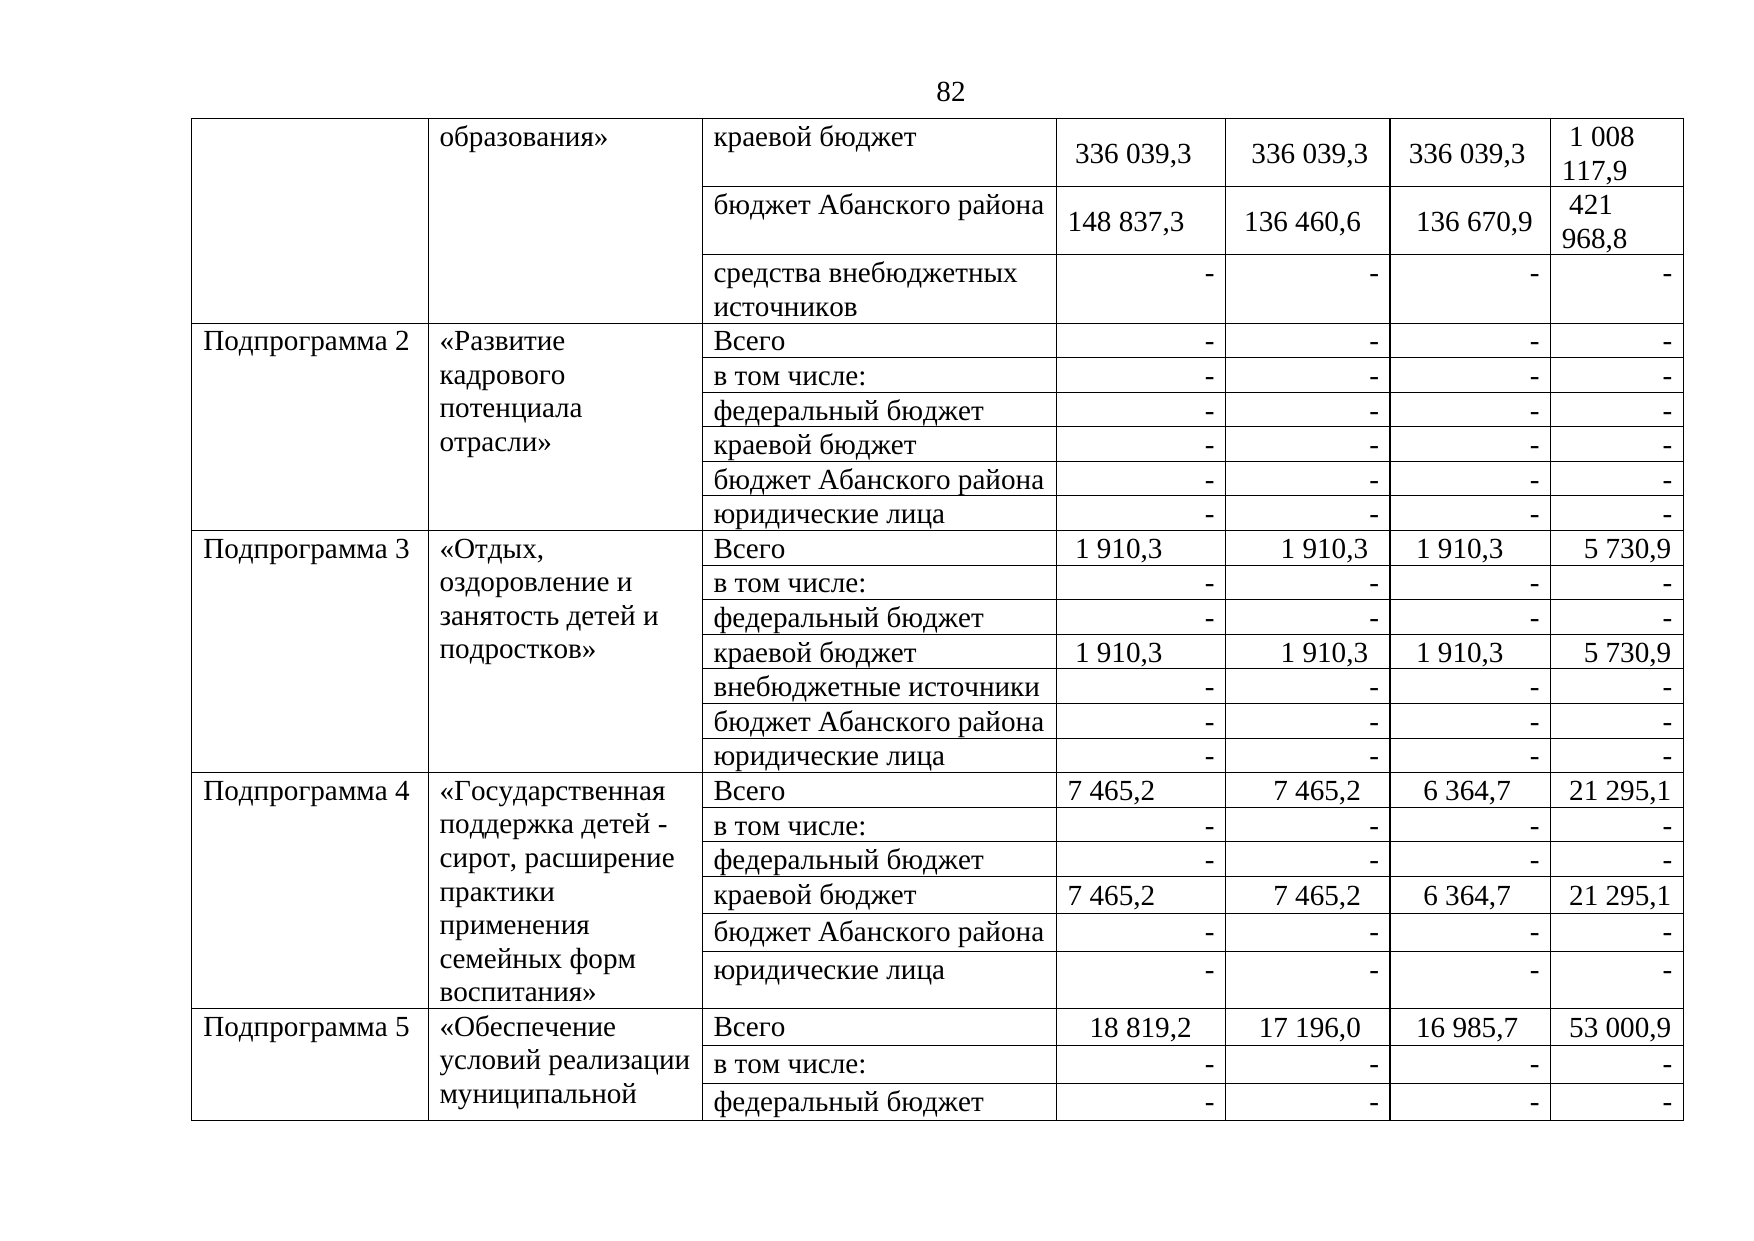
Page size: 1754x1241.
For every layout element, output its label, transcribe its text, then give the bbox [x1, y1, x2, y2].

table_cell в том числе: [703, 566, 1056, 599]
table_cell - [1551, 952, 1683, 1008]
table_cell - [1391, 427, 1550, 461]
table_cell - [1226, 914, 1389, 951]
table_cell Всего [703, 773, 1056, 807]
table_cell - [1057, 914, 1225, 951]
table_cell - [1057, 808, 1225, 841]
table_cell - [1391, 600, 1550, 634]
table_cell «Государственная поддержка детей - сирот, расширение практики применения семейных форм воспитания» [429, 773, 702, 1008]
table_cell - [1226, 1084, 1389, 1120]
table_cell 1 910,3 [1057, 635, 1225, 668]
table_cell 1 008 117,9 [1551, 119, 1683, 186]
table_cell - [1391, 566, 1550, 599]
table_cell - [1057, 358, 1225, 392]
table_cell в том числе: [703, 808, 1056, 841]
table_cell - [1057, 704, 1225, 737]
table_cell - [1391, 462, 1550, 495]
table_cell 18 819,2 [1057, 1009, 1225, 1045]
table_cell федеральный бюджет [703, 842, 1056, 876]
table_cell - [1057, 496, 1225, 530]
table_cell 421 968,8 [1551, 187, 1683, 254]
table_cell 17 196,0 [1226, 1009, 1389, 1045]
table_cell 136 460,6 [1226, 187, 1389, 254]
table_cell краевой бюджет [703, 877, 1056, 913]
table_cell - [1226, 255, 1389, 322]
table_cell - [1057, 393, 1225, 426]
table_cell - [1226, 600, 1389, 634]
table_cell Всего [703, 531, 1056, 564]
table_cell 16 985,7 [1391, 1009, 1550, 1045]
table_cell - [1391, 808, 1550, 841]
table_cell в том числе: [703, 358, 1056, 392]
table_cell «Обеспечение условий реализации муниципальной программы и прочие мероприятия» [429, 1009, 702, 1120]
table_cell «Отдых, оздоровление и занятость детей и подростков» [429, 531, 702, 772]
table_cell - [1391, 914, 1550, 951]
table_cell юридические лица [703, 496, 1056, 530]
table_cell 1 910,3 [1391, 635, 1550, 668]
table_cell «Развитие кадрового потенциала отрасли» [429, 324, 702, 530]
table_cell - [1057, 669, 1225, 703]
table_cell - [1551, 808, 1683, 841]
table_cell 21 295,1 [1551, 877, 1683, 913]
table_cell - [1391, 255, 1550, 322]
table_cell - [1226, 462, 1389, 495]
table_cell 7 465,2 [1057, 773, 1225, 807]
table_cell Подпрограмма 4 [192, 773, 428, 1008]
table_cell юридические лица [703, 739, 1056, 772]
table_cell - [1391, 952, 1550, 1008]
table_cell - [1391, 496, 1550, 530]
table_cell краевой бюджет [703, 635, 1056, 668]
table_cell в том числе: [703, 1046, 1056, 1083]
table_cell - [1226, 669, 1389, 703]
table_cell - [1057, 255, 1225, 322]
table_cell - [1551, 255, 1683, 322]
table_cell 5 730,9 [1551, 635, 1683, 668]
table_cell - [1551, 842, 1683, 876]
table_cell 148 837,3 [1057, 187, 1225, 254]
table_cell - [1226, 1046, 1389, 1083]
table_cell внебюджетные источники [703, 669, 1056, 703]
table_cell - [1551, 462, 1683, 495]
table_cell - [1391, 358, 1550, 392]
table_cell 7 465,2 [1057, 877, 1225, 913]
table_cell - [1551, 358, 1683, 392]
table_cell - [1226, 808, 1389, 841]
table_cell федеральный бюджет [703, 1084, 1056, 1120]
table_cell 7 465,2 [1226, 877, 1389, 913]
table_cell краевой бюджет [703, 427, 1056, 461]
table_cell - [1391, 1046, 1550, 1083]
table_cell - [1226, 566, 1389, 599]
table_cell - [1226, 358, 1389, 392]
table_cell - [1551, 600, 1683, 634]
table_cell - [1551, 566, 1683, 599]
table_cell юридические лица [703, 952, 1056, 1008]
table_cell - [1226, 324, 1389, 357]
table_cell 336 039,3 [1391, 119, 1550, 186]
table_cell - [1551, 1084, 1683, 1120]
table_cell - [1551, 393, 1683, 426]
table_cell - [1391, 842, 1550, 876]
table_cell 1 910,3 [1226, 635, 1389, 668]
table_cell - [1057, 600, 1225, 634]
table_cell 1 910,3 [1226, 531, 1389, 564]
table_cell средства внебюджетных источников [703, 255, 1056, 322]
table_cell - [1057, 324, 1225, 357]
table_cell - [1057, 427, 1225, 461]
table_cell бюджет Абанского района [703, 187, 1056, 254]
table_cell - [1391, 669, 1550, 703]
table_cell 136 670,9 [1391, 187, 1550, 254]
table_cell - [1551, 739, 1683, 772]
table_cell - [1226, 496, 1389, 530]
table_cell - [1391, 704, 1550, 737]
table_cell - [1551, 496, 1683, 530]
table_cell федеральный бюджет [703, 600, 1056, 634]
table_cell - [1551, 324, 1683, 357]
table_cell 21 295,1 [1551, 773, 1683, 807]
table_cell - [1391, 393, 1550, 426]
table_cell - [1226, 739, 1389, 772]
table_cell краевой бюджет [703, 119, 1056, 186]
table_cell - [1551, 914, 1683, 951]
table_cell - [1551, 704, 1683, 737]
table_cell - [1551, 669, 1683, 703]
table_cell - [1057, 1046, 1225, 1083]
table_cell - [1551, 1046, 1683, 1083]
table_cell бюджет Абанского района [703, 914, 1056, 951]
table_cell 53 000,9 [1551, 1009, 1683, 1045]
table_cell - [1057, 952, 1225, 1008]
table_cell Подпрограмма 2 [192, 324, 428, 530]
table_cell - [1057, 739, 1225, 772]
table_cell 6 364,7 [1391, 877, 1550, 913]
table_cell - [1226, 393, 1389, 426]
table_cell Подпрограмма 3 [192, 531, 428, 772]
table_cell - [1226, 427, 1389, 461]
table_cell - [1057, 842, 1225, 876]
table_cell 336 039,3 [1057, 119, 1225, 186]
table_cell бюджет Абанского района [703, 704, 1056, 737]
table_cell - [1226, 842, 1389, 876]
table_cell - [1057, 566, 1225, 599]
table_cell 5 730,9 [1551, 531, 1683, 564]
table_cell - [1391, 739, 1550, 772]
table_cell 6 364,7 [1391, 773, 1550, 807]
table_cell 336 039,3 [1226, 119, 1389, 186]
table_cell 1 910,3 [1057, 531, 1225, 564]
table_cell - [1551, 427, 1683, 461]
table_cell Всего [703, 1009, 1056, 1045]
table_cell Всего [703, 324, 1056, 357]
table_cell - [1391, 324, 1550, 357]
table_cell 7 465,2 [1226, 773, 1389, 807]
table_cell - [1226, 952, 1389, 1008]
table_cell - [1057, 1084, 1225, 1120]
table_cell 1 910,3 [1391, 531, 1550, 564]
table_cell - [1226, 704, 1389, 737]
table_cell федеральный бюджет [703, 393, 1056, 426]
table_cell Подпрограмма 5 [192, 1009, 428, 1120]
table_cell - [1391, 1084, 1550, 1120]
table_cell - [1057, 462, 1225, 495]
table_cell бюджет Абанского района [703, 462, 1056, 495]
